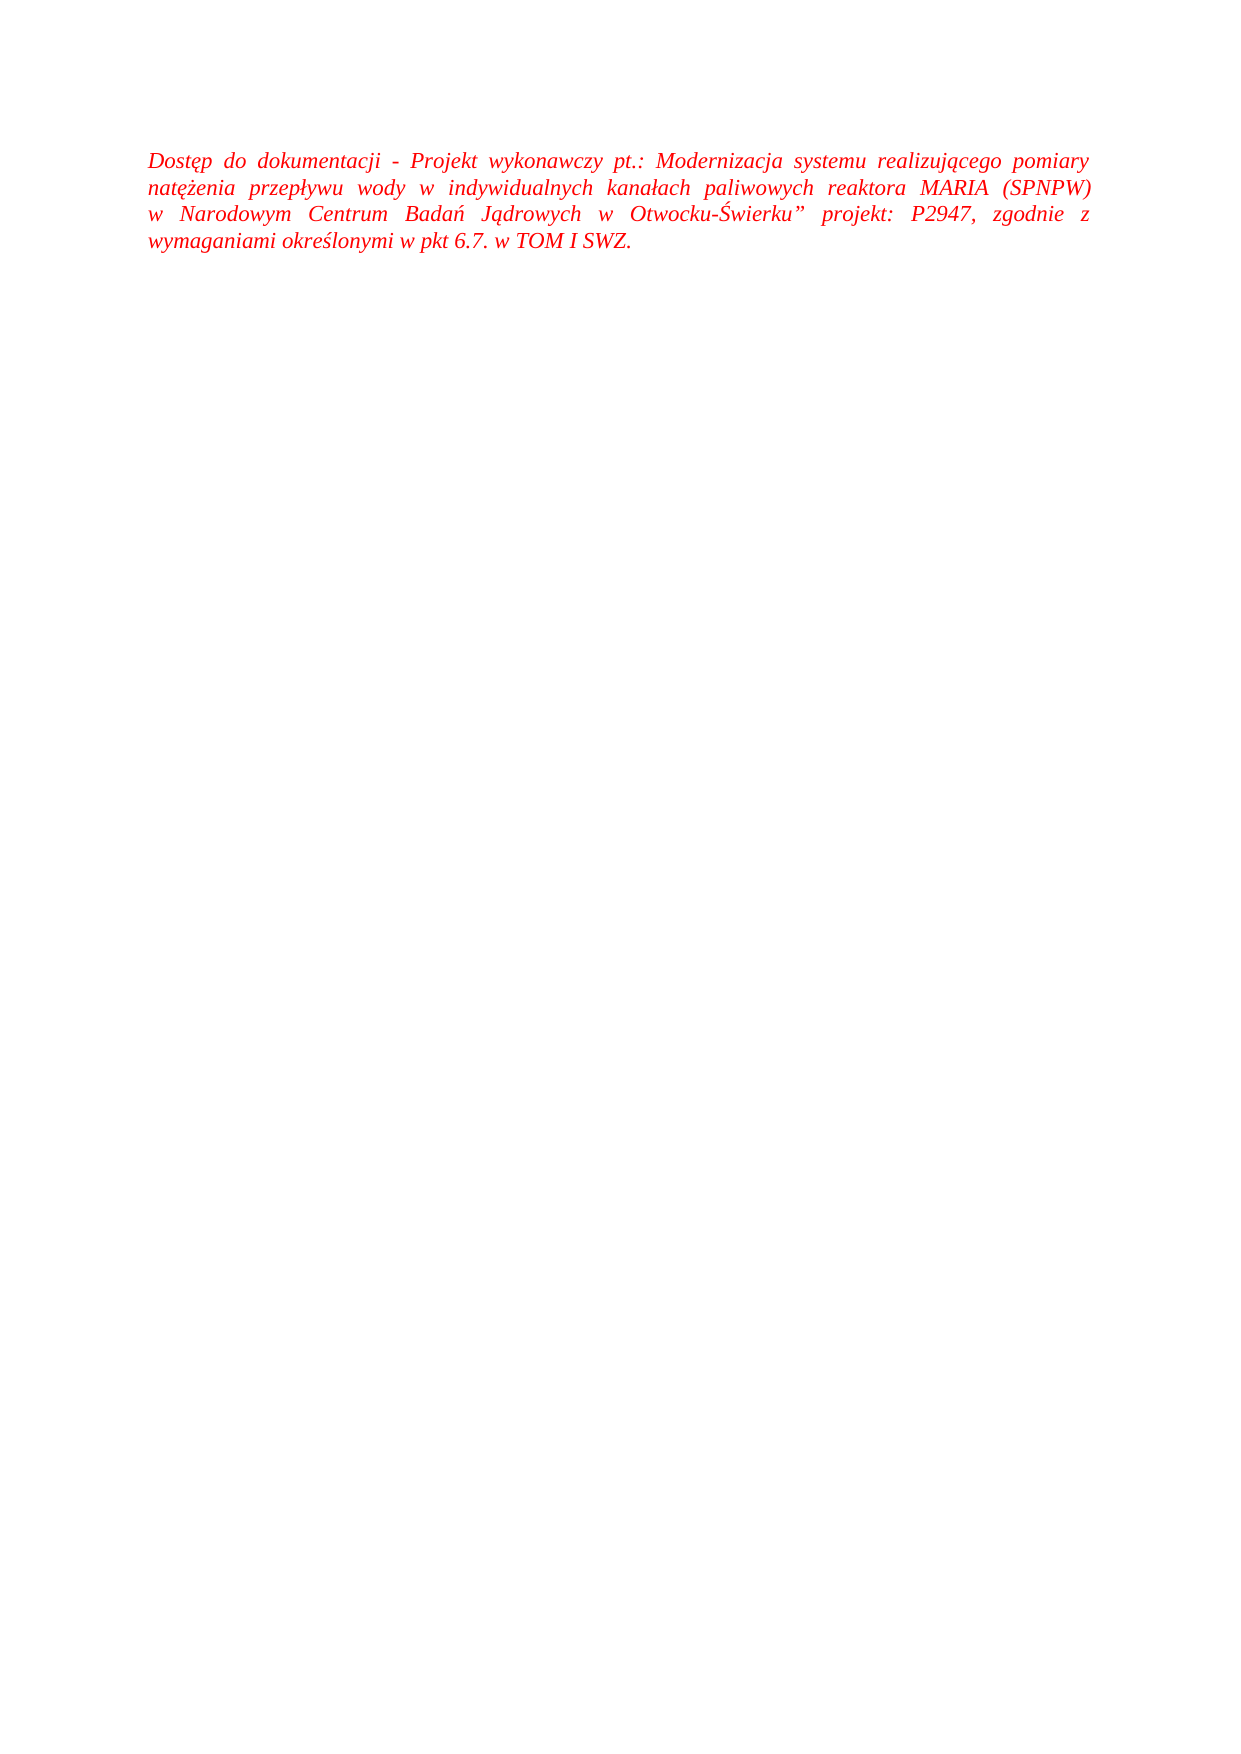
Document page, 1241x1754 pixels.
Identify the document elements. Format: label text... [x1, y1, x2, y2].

text Dostęp do dokumentacji - Projekt wykonawczy pt.: Modernizacja systemu realizującego pomiary natężenia przepływu wody w indywidualnych kanałach paliwowych reaktora MARIA (SPNPW) w Narodowym Centrum Badań Jądrowych w Otwocku-Świerku” projekt: P2947, zgodnie z wymaganiami określonymi w pkt 6.7. w TOM I SWZ. [148, 148, 1093, 253]
